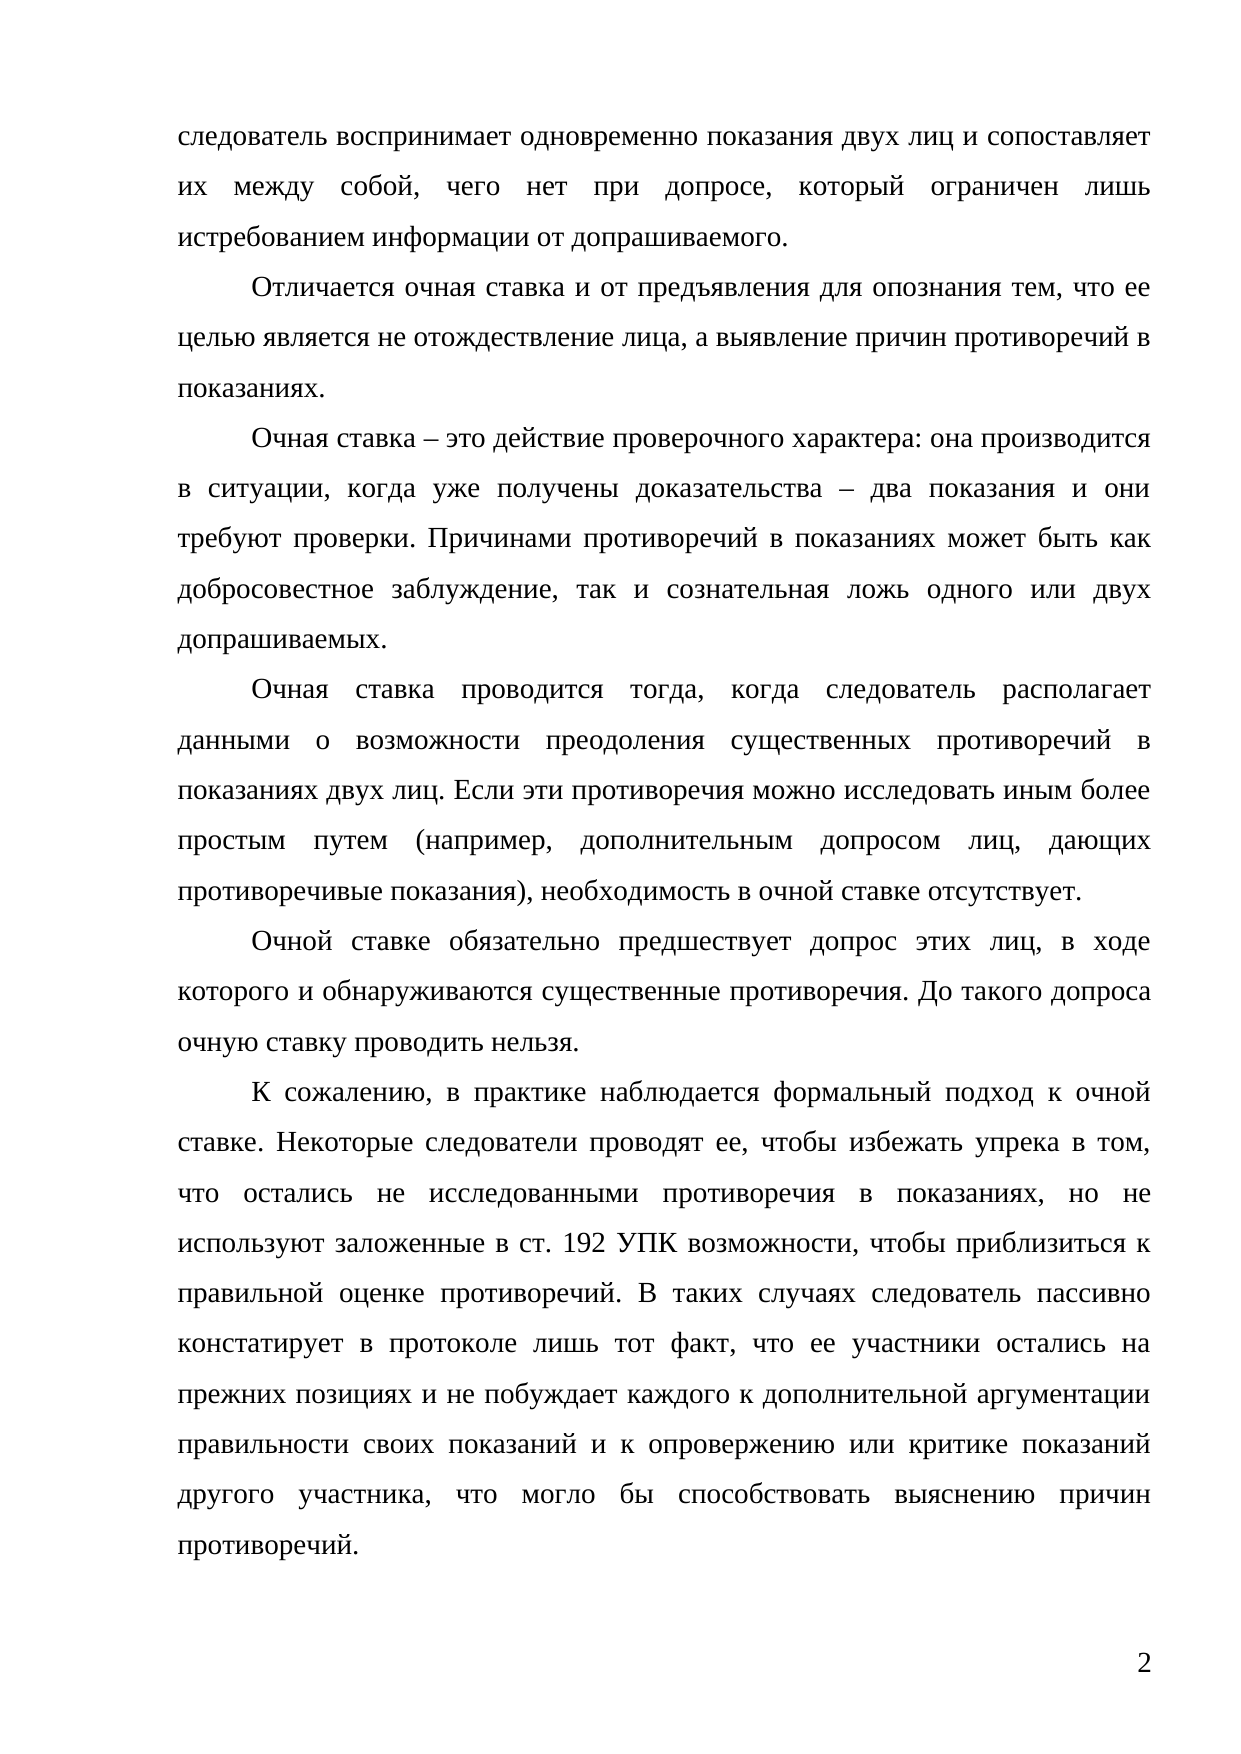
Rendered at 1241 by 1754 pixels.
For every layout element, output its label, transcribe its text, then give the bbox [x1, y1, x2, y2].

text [177, 118, 1152, 252]
text К сожалению, в практике наблюдается формальный подход к очной ставке. Некоторые следователи проводят ее, чтобы избежать упрека в том, что остались не исследованными противоречия в показаниях, но не используют заложенные в ст. 192 УПК возможности, чтобы приблизиться к правильной оценке противоречий. В таких случаях следователь пассивно констатирует в протоколе лишь тот факт, что ее участники остались на прежних позициях и не побуждает каждого к дополнительной аргументации правильности своих показаний и к опровержению или критике показаний другого участника, что могло бы способствовать выяснению причин противоречий. [177, 1074, 1152, 1560]
text Очная ставка – это действие проверочного характера: она производится в ситуации, когда уже получены доказательства – два показания и они требуют проверки. Причинами противоречий в показаниях может быть как добросовестное заблуждение, так и сознательная ложь одного или двух допрашиваемых. [177, 420, 1152, 655]
text Очная ставка проводится тогда, когда следователь располагает данными о возможности преодоления существенных противоречий в показаниях двух лиц. Если эти противоречия можно исследовать иным более простым путем (например, дополнительным допросом лиц, дающих противоречивые показания), необходимость в очной ставке отсутствует. [177, 672, 1152, 906]
text Отличается очная ставка и от предъявления для опознания тем, что ее целью является не отождествление лица, а выявление причин противоречий в показаниях. [177, 269, 1152, 403]
text Очной ставке обязательно предшествует допрос этих лиц, в ходе которого и обнаруживаются существенные противоречия. До такого допроса очную ставку проводить нельзя. [177, 923, 1152, 1057]
